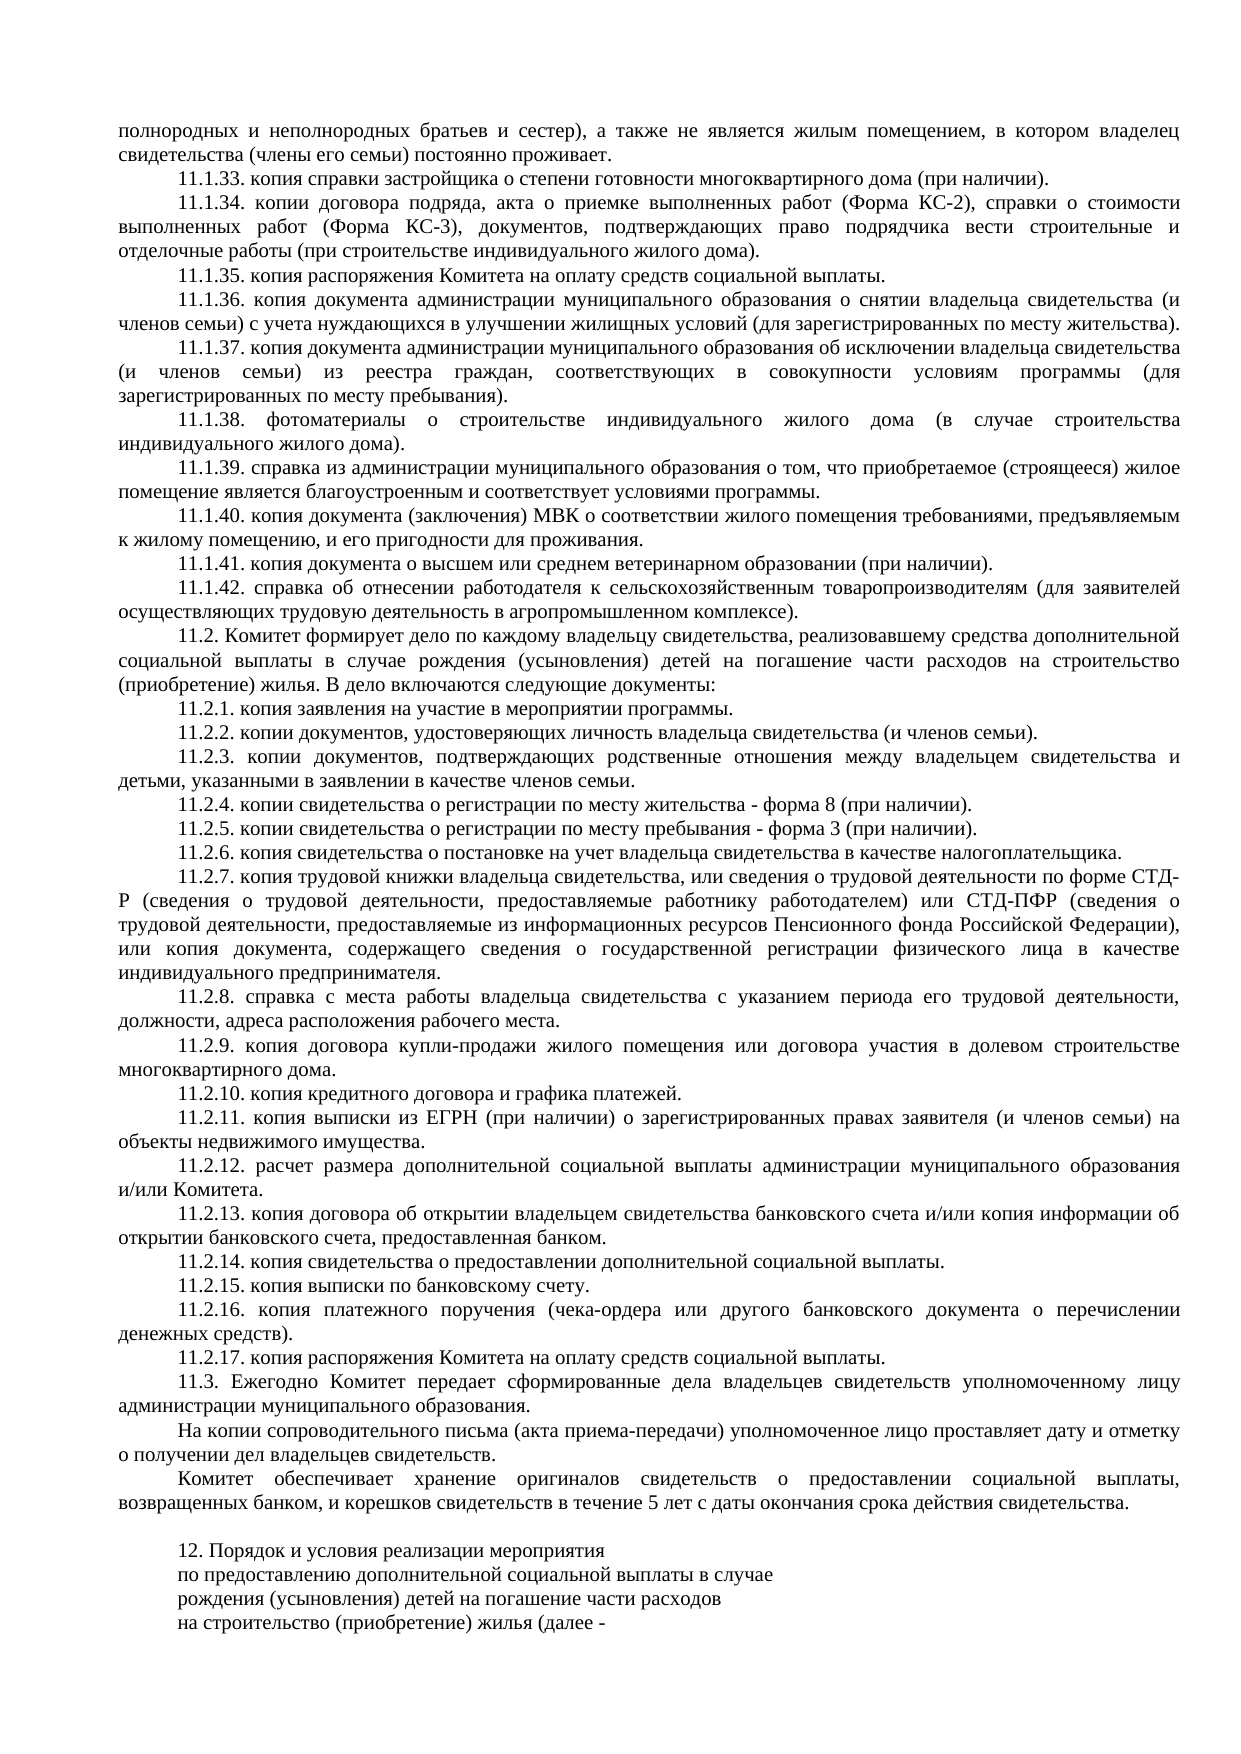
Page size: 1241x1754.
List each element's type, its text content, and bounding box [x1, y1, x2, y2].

text 11.2.13. копия договора об открытии владельцем свидетельства банковского счета и/или копия информации об открытии банковского счета, предоставленная банком. [118, 1201, 1181, 1249]
text 11.1.41. копия документа о высшем или среднем ветеринарном образовании (при наличии). [118, 551, 1181, 575]
text 11.1.36. копия документа администрации муниципального образования о снятии владельца свидетельства (и членов семьи) с учета нуждающихся в улучшении жилищных условий (для зарегистрированных по месту жительства). [118, 287, 1181, 335]
text 11.1.38. фотоматериалы о строительстве индивидуального жилого дома (в случае строительства индивидуального жилого дома). [118, 407, 1181, 455]
text 11.2. Комитет формирует дело по каждому владельцу свидетельства, реализовавшему средства дополнительной социальной выплаты в случае рождения (усыновления) детей на погашение части расходов на строительство (приобретение) жилья. В дело включаются следующие документы: [118, 623, 1181, 696]
text На копии сопроводительного письма (акта приема-передачи) уполномоченное лицо проставляет дату и отметку о получении дел владельцев свидетельств. [118, 1417, 1181, 1466]
text 11.2.11. копия выписки из ЕГРН (при наличии) о зарегистрированных правах заявителя (и членов семьи) на объекты недвижимого имущества. [118, 1105, 1181, 1153]
text Комитет обеспечивает хранение оригиналов свидетельств о предоставлении социальной выплаты, возвращенных банком, и корешков свидетельств в течение 5 лет с даты окончания срока действия свидетельства. [118, 1466, 1181, 1514]
text 11.2.4. копии свидетельства о регистрации по месту жительства - форма 8 (при наличии). [118, 792, 1181, 816]
text 11.3. Ежегодно Комитет передает сформированные дела владельцев свидетельств уполномоченному лицу администрации муниципального образования. [118, 1369, 1181, 1417]
text 11.2.10. копия кредитного договора и графика платежей. [118, 1081, 1181, 1105]
text 11.2.9. копия договора купли-продажи жилого помещения или договора участия в долевом строительстве многоквартирного дома. [118, 1032, 1181, 1081]
text 11.1.33. копия справки застройщика о степени готовности многоквартирного дома (при наличии). [118, 166, 1181, 190]
text 11.1.34. копии договора подряда, акта о приемке выполненных работ (Форма КС-2), справки о стоимости выполненных работ (Форма КС-3), документов, подтверждающих право подрядчика вести строительные и отделочные работы (при строительстве индивидуального жилого дома). [118, 190, 1181, 262]
text 11.1.40. копия документа (заключения) МВК о соответствии жилого помещения требованиями, предъявляемым к жилому помещению, и его пригодности для проживания. [118, 503, 1181, 551]
text 11.2.12. расчет размера дополнительной социальной выплаты администрации муниципального образования и/или Комитета. [118, 1153, 1181, 1201]
text 11.2.1. копия заявления на участие в мероприятии программы. [118, 696, 1181, 720]
text на строительство (приобретение) жилья (далее - [118, 1610, 1181, 1634]
text 11.1.35. копия распоряжения Комитета на оплату средств социальной выплаты. [118, 262, 1181, 287]
text 11.2.3. копии документов, подтверждающих родственные отношения между владельцем свидетельства и детьми, указанными в заявлении в качестве членов семьи. [118, 744, 1181, 792]
text 12. Порядок и условия реализации мероприятия [118, 1538, 1181, 1562]
text по предоставлению дополнительной социальной выплаты в случае [118, 1562, 1181, 1586]
text 11.2.14. копия свидетельства о предоставлении дополнительной социальной выплаты. [118, 1249, 1181, 1273]
text 11.1.37. копия документа администрации муниципального образования об исключении владельца свидетельства (и членов семьи) из реестра граждан, соответствующих в совокупности условиям программы (для зарегистрированных по месту пребывания). [118, 335, 1181, 407]
text 11.2.16. копия платежного поручения (чека-ордера или другого банковского документа о перечислении денежных средств). [118, 1297, 1181, 1345]
text 11.2.7. копия трудовой книжки владельца свидетельства, или сведения о трудовой деятельности по форме СТД-Р (сведения о трудовой деятельности, предоставляемые работнику работодателем) или СТД-ПФР (сведения о трудовой деятельности, предоставляемые из информационных ресурсов Пенсионного фонда Российской Федерации), или копия документа, содержащего сведения о государственной регистрации физического лица в качестве индивидуального предпринимателя. [118, 864, 1181, 984]
text 11.2.15. копия выписки по банковскому счету. [118, 1273, 1181, 1297]
text 11.1.42. справка об отнесении работодателя к сельскохозяйственным товаропроизводителям (для заявителей осуществляющих трудовую деятельность в агропромышленном комплексе). [118, 575, 1181, 623]
text 11.2.5. копии свидетельства о регистрации по месту пребывания - форма 3 (при наличии). [118, 816, 1181, 840]
text 11.2.8. справка с места работы владельца свидетельства с указанием периода его трудовой деятельности, должности, адреса расположения рабочего места. [118, 984, 1181, 1032]
text рождения (усыновления) детей на погашение части расходов [118, 1586, 1181, 1610]
text 11.2.6. копия свидетельства о постановке на учет владельца свидетельства в качестве налогоплательщика. [118, 840, 1181, 864]
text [118, 118, 1181, 166]
text 11.2.17. копия распоряжения Комитета на оплату средств социальной выплаты. [118, 1345, 1181, 1369]
text 11.2.2. копии документов, удостоверяющих личность владельца свидетельства (и членов семьи). [118, 720, 1181, 744]
text 11.1.39. справка из администрации муниципального образования о том, что приобретаемое (строящееся) жилое помещение является благоустроенным и соответствует условиями программы. [118, 455, 1181, 503]
